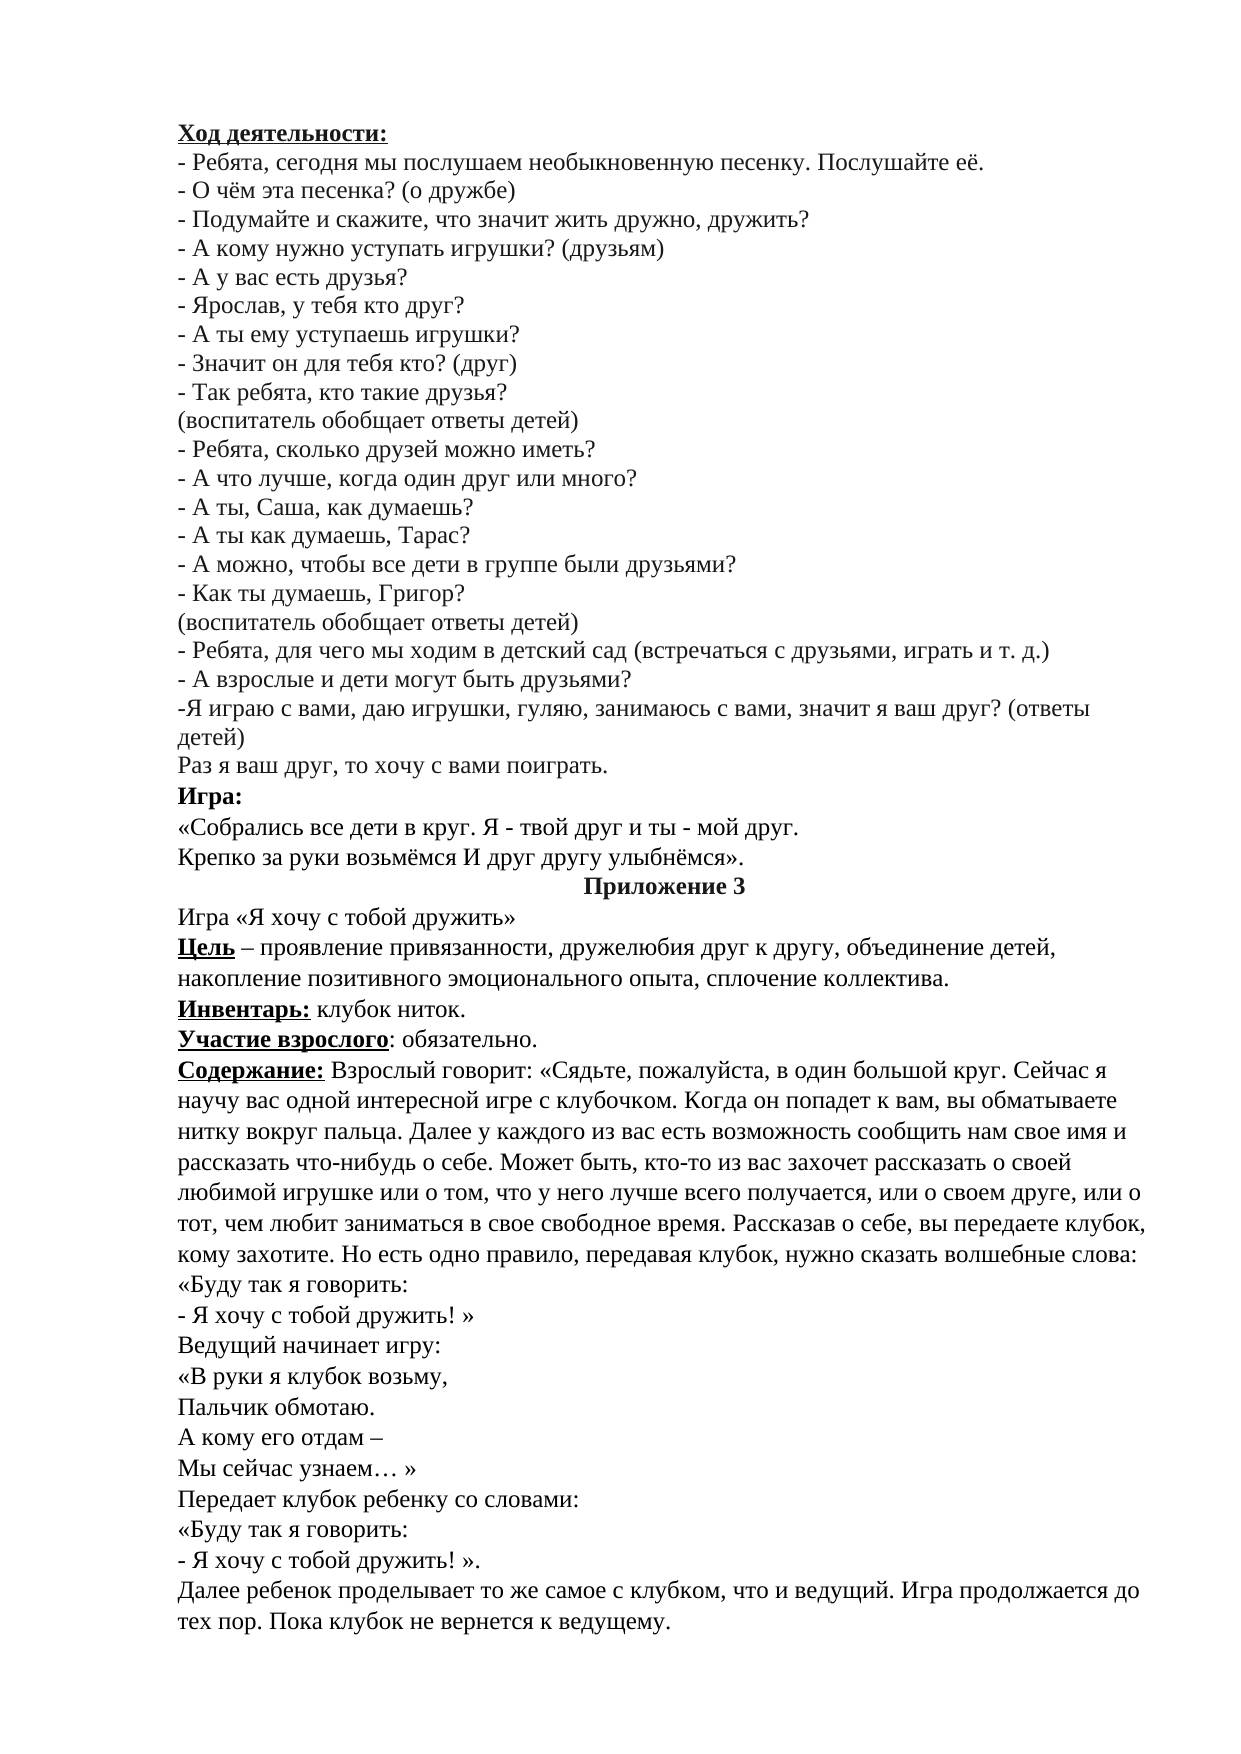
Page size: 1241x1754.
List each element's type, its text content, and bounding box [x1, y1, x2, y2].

text - Ребята, сегодня мы послушаем необыкновенную песенку. Послушайте её. [177, 147, 1152, 176]
text - А ты, Саша, как думаешь? [177, 492, 1152, 521]
text - Ребята, сколько друзей можно иметь? [177, 434, 1152, 463]
text - А ты как думаешь, Тарас? [177, 521, 1152, 549]
text - Подумайте и скажите, что значит жить дружно, дружить? [177, 204, 1152, 233]
text - О чём эта песенка? (о дружбе) [177, 176, 1152, 204]
text Ход деятельности: [177, 118, 1152, 147]
text «Собрались все дети в круг. Я - твой друг и ты - мой друг. [177, 810, 1152, 841]
text - Так ребята, кто такие друзья? [177, 377, 1152, 406]
text - Ярослав, у тебя кто друг? [177, 291, 1152, 319]
text (воспитатель обобщает ответы детей) [177, 406, 1152, 434]
text - А кому нужно уступать игрушки? (друзьям) [177, 233, 1152, 262]
text - Значит он для тебя кто? (друг) [177, 348, 1152, 377]
text (воспитатель обобщает ответы детей) [177, 607, 1152, 636]
text - А взрослые и дети могут быть друзьями? [177, 664, 1152, 693]
text - А ты ему уступаешь игрушки? [177, 319, 1152, 348]
text Крепко за руки возьмёмся И друг другу улыбнёмся». [177, 841, 1152, 871]
text - Как ты думаешь, Григор? [177, 578, 1152, 607]
text - Ребята, для чего мы ходим в детский сад (встречаться с друзьями, играть и т. д.) [177, 636, 1152, 664]
text Игра: [177, 779, 1152, 810]
text - А что лучше, когда один друг или много? [177, 463, 1152, 492]
text Приложение 3 [177, 871, 1152, 900]
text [177, 900, 1152, 1635]
text - А можно, чтобы все дети в группе были друзьями? [177, 549, 1152, 578]
text Раз я ваш друг, то хочу с вами поиграть. [177, 751, 1152, 779]
text -Я играю с вами, даю игрушки, гуляю, занимаюсь с вами, значит я ваш друг? (ответы детей) [177, 693, 1152, 751]
text - А у вас есть друзья? [177, 262, 1152, 291]
